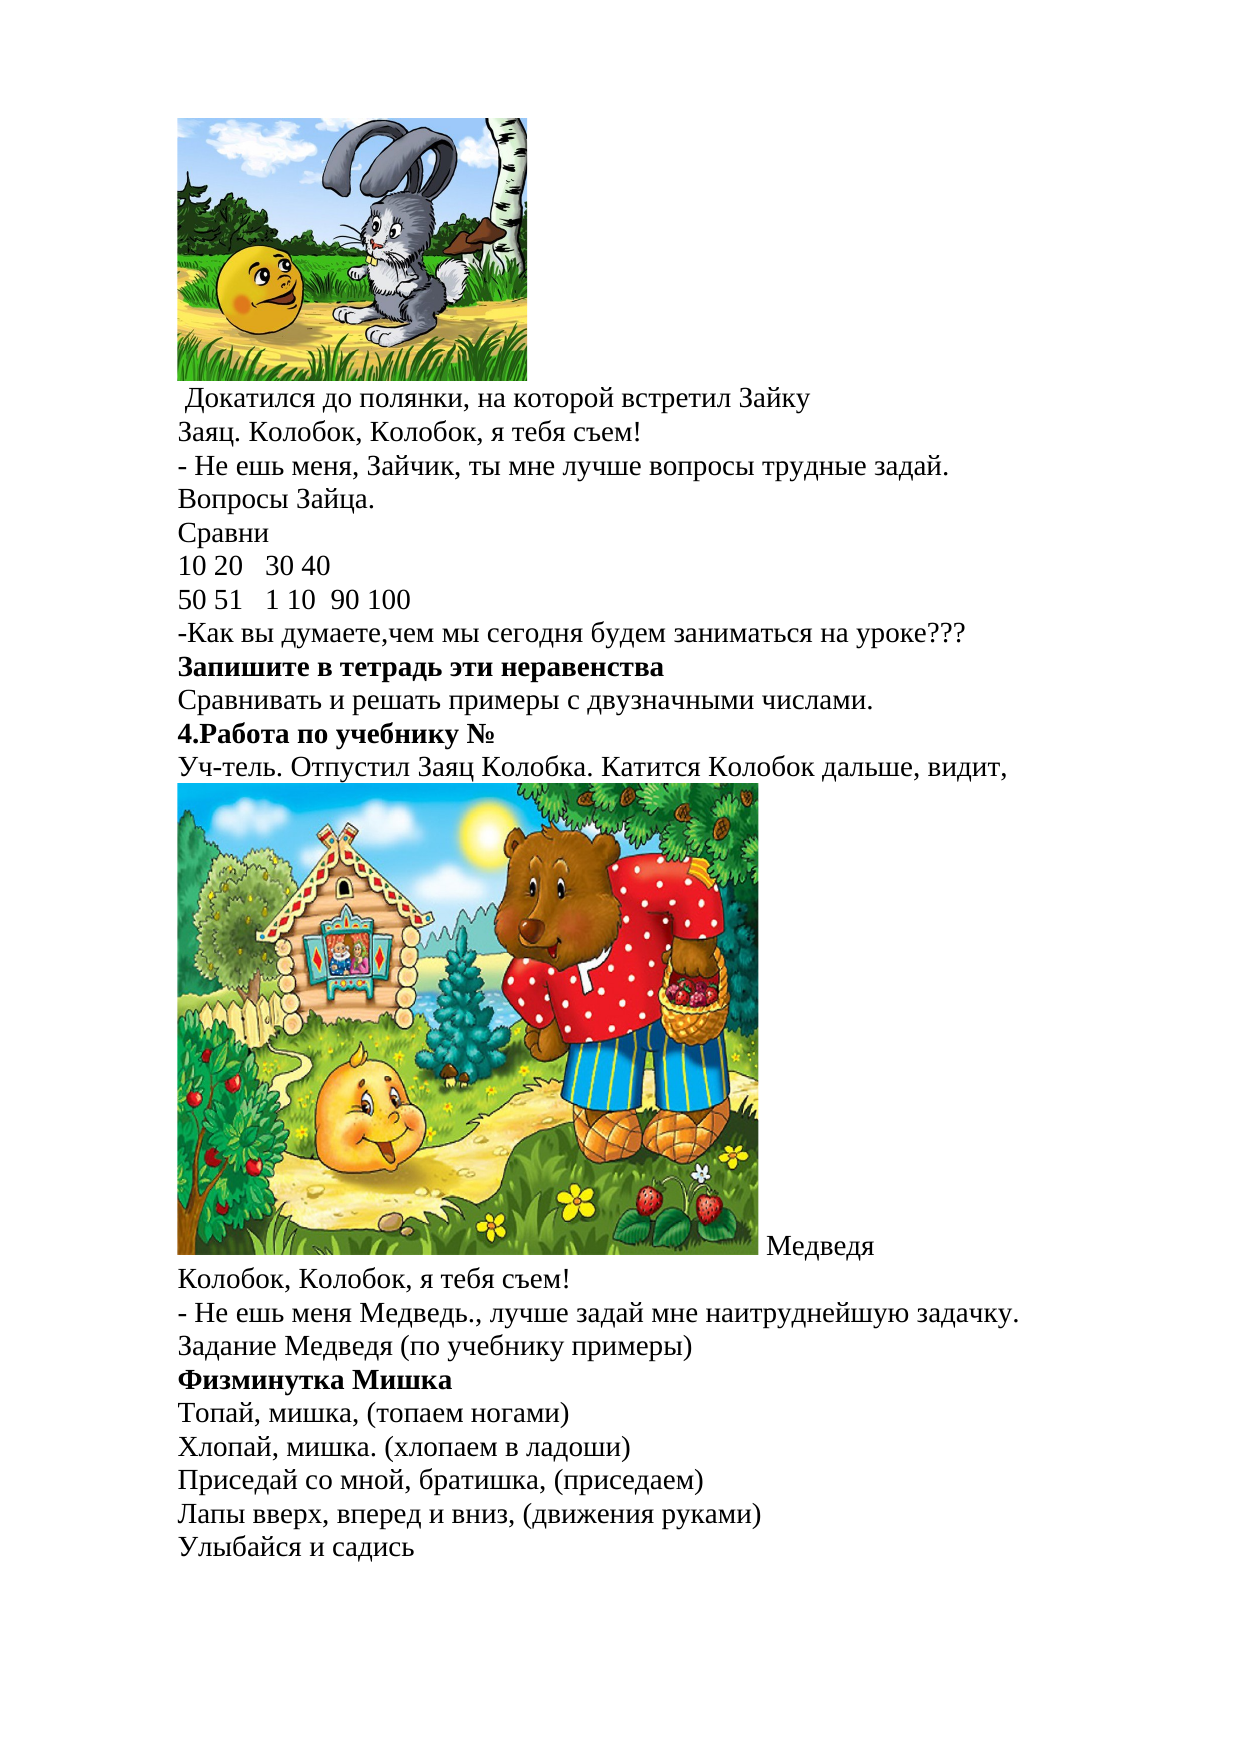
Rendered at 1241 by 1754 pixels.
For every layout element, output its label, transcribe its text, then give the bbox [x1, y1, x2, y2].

picture [177, 783, 759, 1255]
text Колобок, Колобок, я тебя съем! [177, 1261, 1152, 1295]
text Улыбайся и садись [177, 1529, 1152, 1563]
picture [177, 118, 528, 381]
text 50 51 1 10 90 100 [177, 582, 1152, 615]
text Сравни [177, 515, 1152, 548]
text Задание Медведя (по учебнику примеры) [177, 1328, 1152, 1362]
text Уч-тель. Отпустил Заяц Колобка. Катится Колобок дальше, видит, [177, 749, 1152, 783]
text Физминутка Мишка [177, 1362, 1152, 1395]
text Вопросы Зайца. [177, 481, 1152, 515]
text Заяц. Колобок, Колобок, я тебя съем! [177, 414, 1152, 448]
text - Не ешь меня Медведь., лучше задай мне наитруднейшую задачку. [177, 1295, 1152, 1328]
text Топай, мишка, (топаем ногами) [177, 1395, 1152, 1429]
text Запишите в тетрадь эти неравенства [177, 649, 1152, 682]
text Хлопай, мишка. (хлопаем в ладоши) [177, 1429, 1152, 1462]
text Сравнивать и решать примеры с двузначными числами. [177, 682, 1152, 716]
text Лапы вверх, вперед и вниз, (движения руками) [177, 1496, 1152, 1529]
text -Как вы думаете,чем мы сегодня будем заниматься на уроке??? [177, 615, 1152, 649]
text Докатился до полянки, на которой встретил Зайку [177, 381, 1152, 414]
text Приседай со мной, братишка, (приседаем) [177, 1462, 1152, 1496]
text - Не ешь меня, Зайчик, ты мне лучше вопросы трудные задай. [177, 448, 1152, 481]
text 10 20 30 40 [177, 548, 1152, 582]
text 4.Работа по учебнику № [177, 716, 1152, 749]
